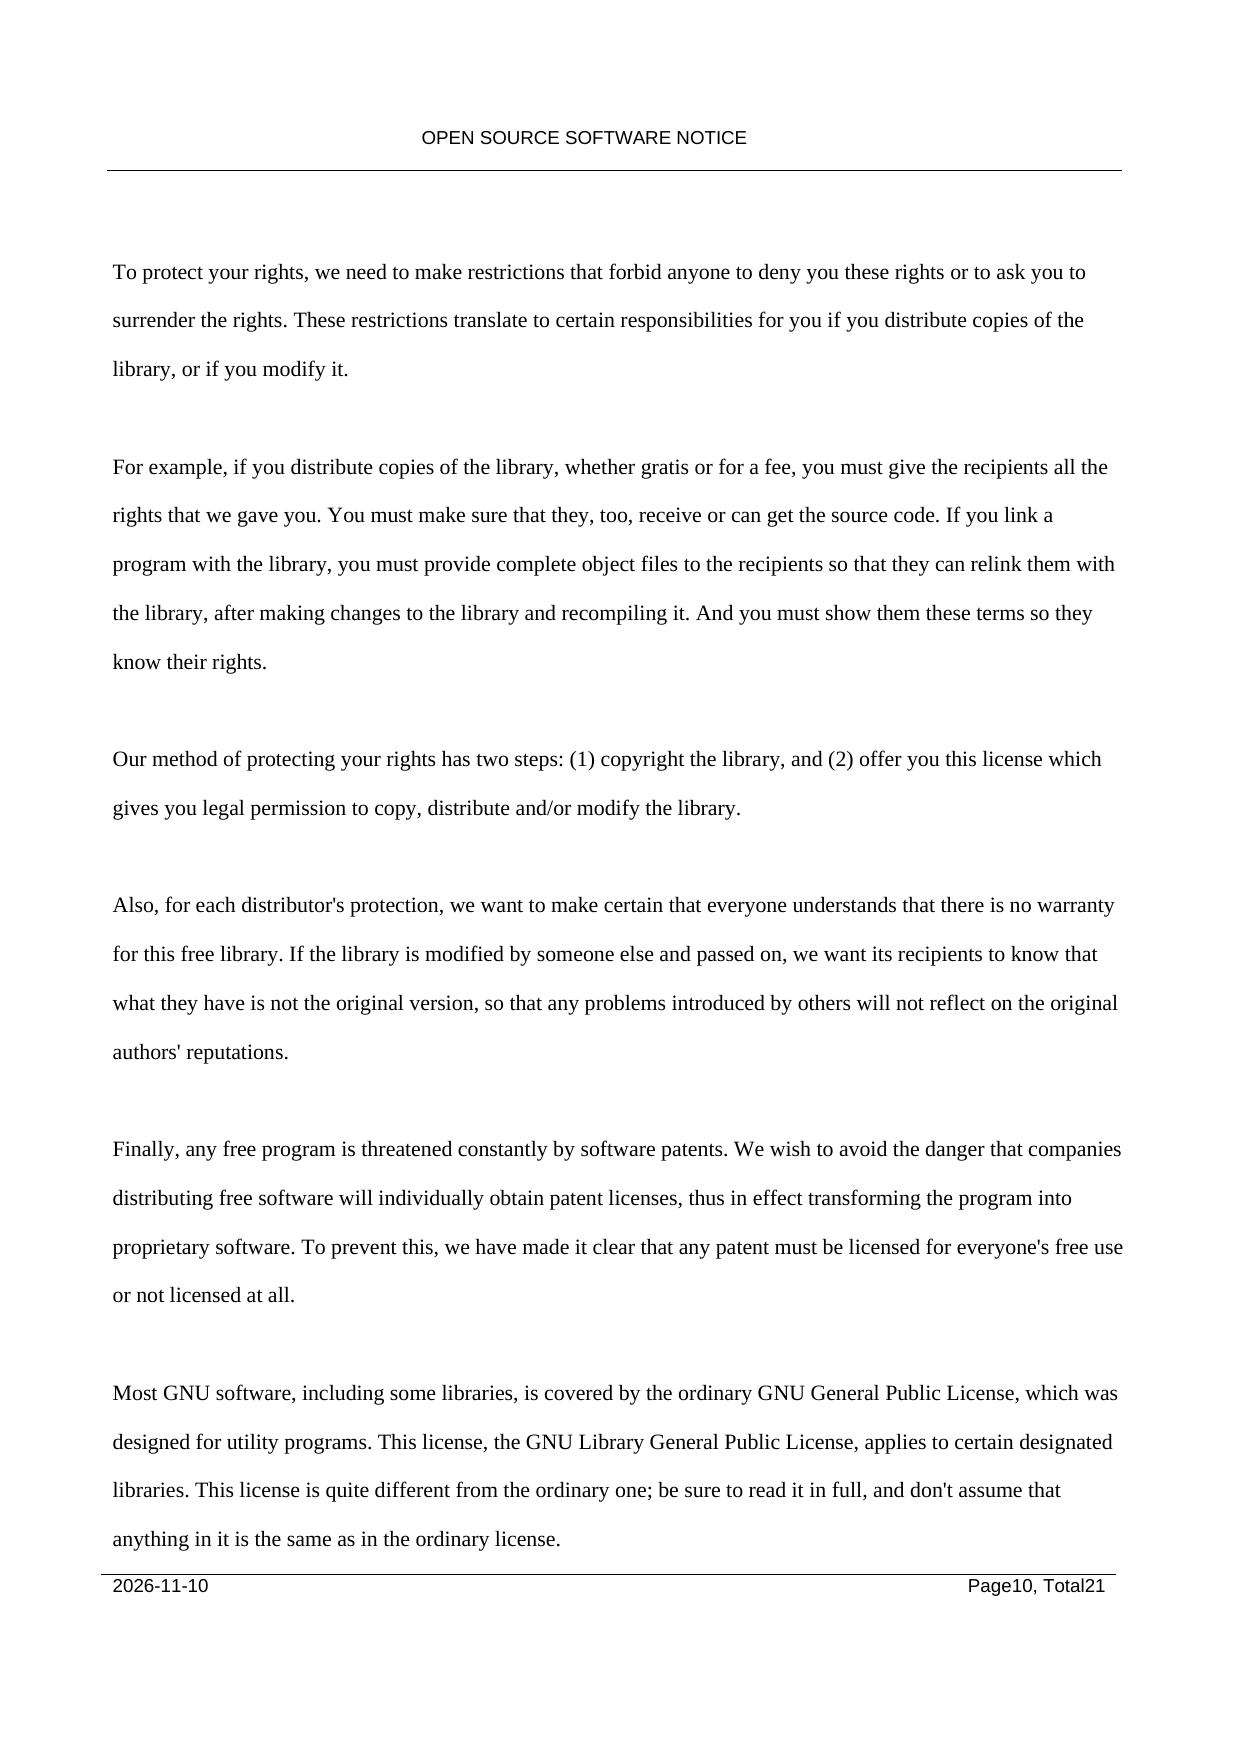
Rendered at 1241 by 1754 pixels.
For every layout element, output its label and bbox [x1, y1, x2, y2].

text [112, 206, 1128, 1555]
